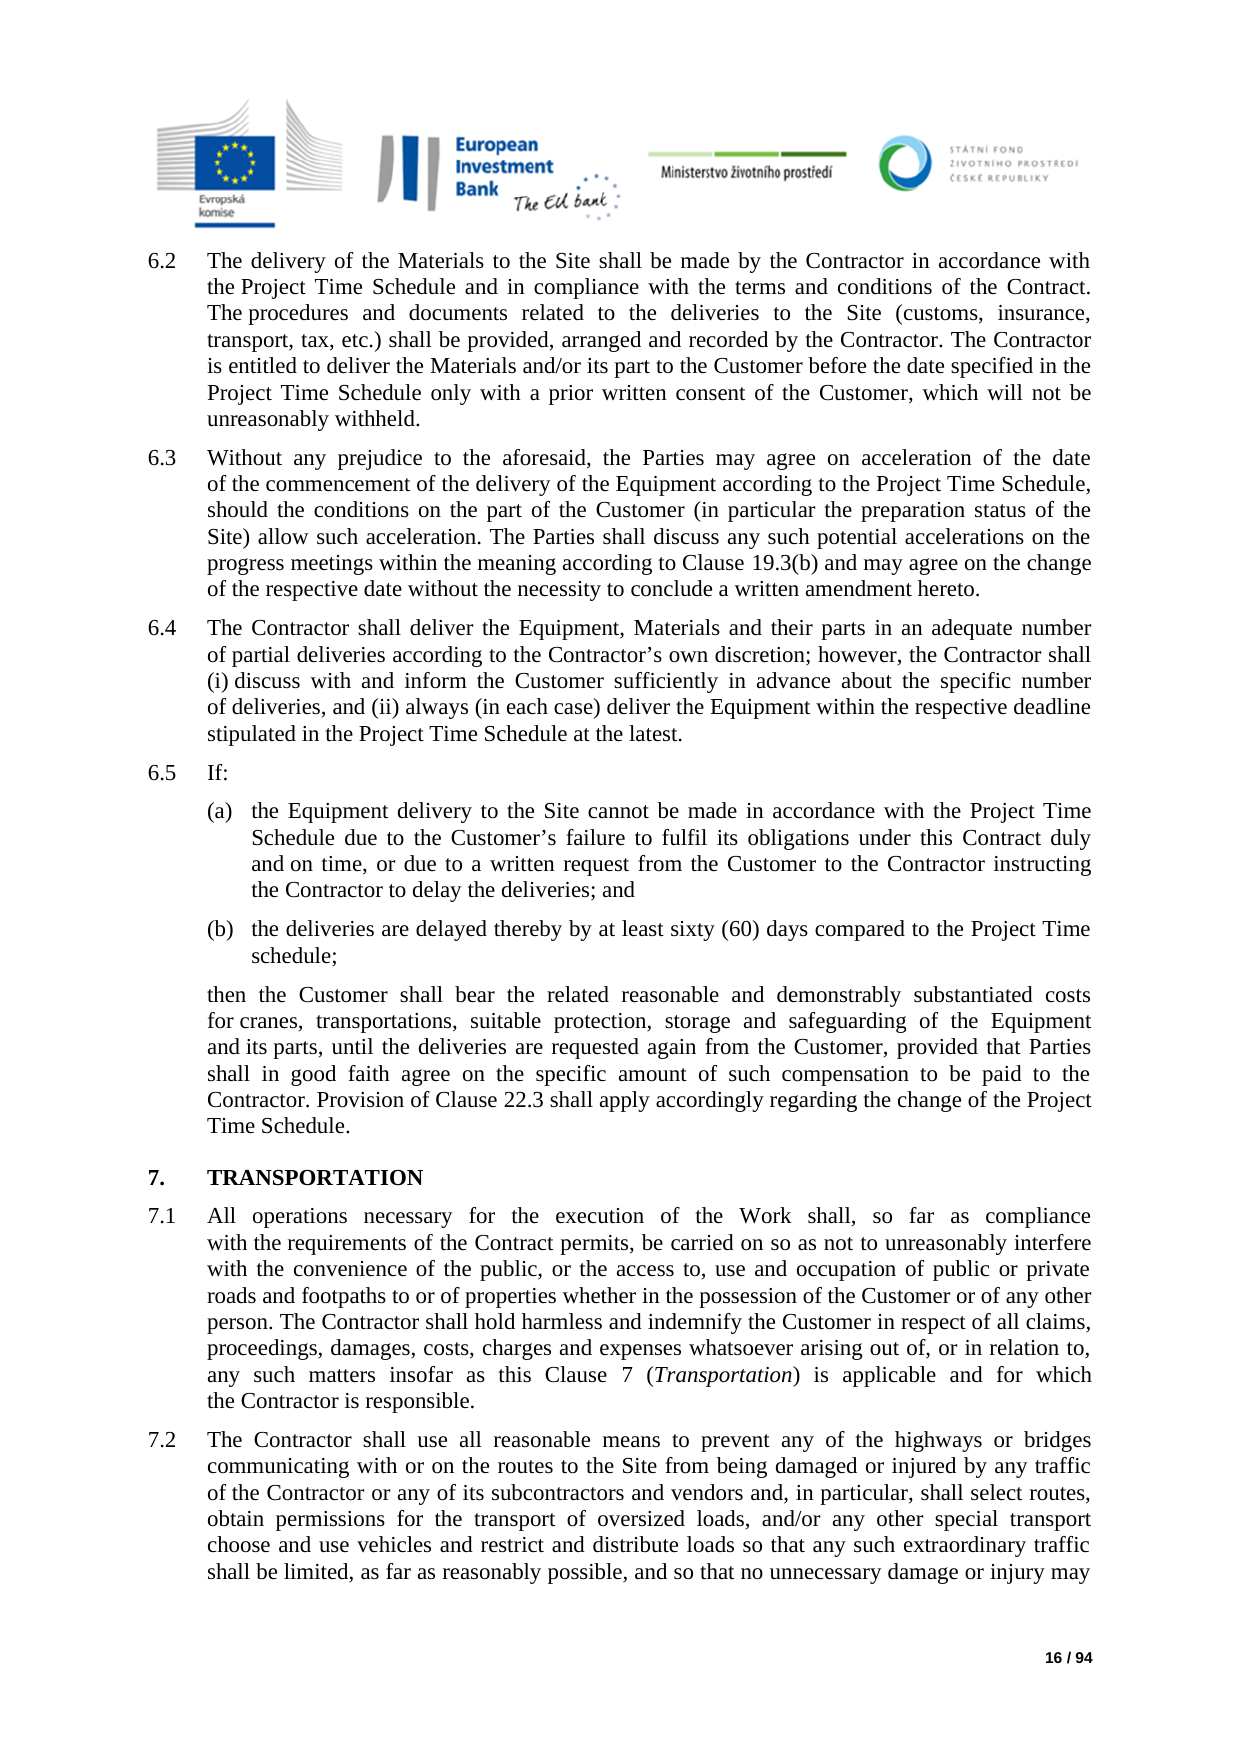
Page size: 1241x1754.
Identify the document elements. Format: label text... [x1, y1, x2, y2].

text then the Customer shall bear the related reasonable and demonstrably substantiated costs for cranes, transportations, suitable protection, storage and safeguarding of the Equipment and its parts, until the deliveries are requested again from the Customer, provided that Parties shall in good faith agree on the specific amount of such compensation to be paid to the Contractor. Provision of Clause 22.3 shall apply accordingly regarding the change of the Project Time Schedule. [207, 981, 1092, 1139]
text Without any prejudice to the aforesaid, the Parties may agree on acceleration of the date of the commencement of the delivery of the Equipment according to the Project Time Schedule, should the conditions on the part of the Customer (in particular the preparation status of the Site) allow such acceleration. The Parties shall discuss any such potential accelerations on the progress meetings within the meaning according to Clause 19.3(b) and may agree on the change of the respective date without the necessity to conclude a written amendment hereto. [148, 444, 1092, 602]
text The delivery of the Materials to the Site shall be made by the Contractor in accordance with the Project Time Schedule and in compliance with the terms and conditions of the Contract. The procedures and documents related to the deliveries to the Site (customs, insurance, transport, tax, etc.) shall be provided, arranged and recorded by the Contractor. The Contractor is entitled to deliver the Materials and/or its part to the Customer before the date specified in the Project Time Schedule only with a prior written consent of the Customer, which will not be unreasonably withheld. [148, 247, 1092, 431]
text the deliveries are delayed thereby by at least sixty (60) days compared to the Project Time schedule; [207, 915, 1092, 968]
text All operations necessary for the execution of the Work shall, so far as compliance with the requirements of the Contract permits, be carried on so as not to unreasonably interfere with the convenience of the public, or the access to, use and occupation of public or private roads and footpaths to or of properties whether in the possession of the Customer or of any other person. The Contractor shall hold harmless and indemnify the Customer in respect of all claims, proceedings, damages, costs, charges and expenses whatsoever arising out of, or in relation to, any such matters insofar as this Clause 7 (Transportation) is applicable and for which the Contractor is responsible. [148, 1203, 1092, 1413]
text If: [148, 759, 1092, 785]
text The Contractor shall deliver the Equipment, Materials and their parts in an adequate number of partial deliveries according to the Contractor’s own discretion; however, the Contractor shall (i) discuss with and inform the Customer sufficiently in advance about the specific number of deliveries, and (ii) always (in each case) deliver the Equipment within the respective deadline stipulated in the Project Time Schedule at the latest. [148, 614, 1092, 746]
picture [147, 87, 1093, 235]
text the Equipment delivery to the Site cannot be made in accordance with the Project Time Schedule due to the Customer’s failure to fulfil its obligations under this Contract duly and on time, or due to a written request from the Customer to the Contractor instructing the Contractor to delay the deliveries; and [207, 797, 1092, 903]
text TRANSPORTATION [148, 1164, 1092, 1190]
